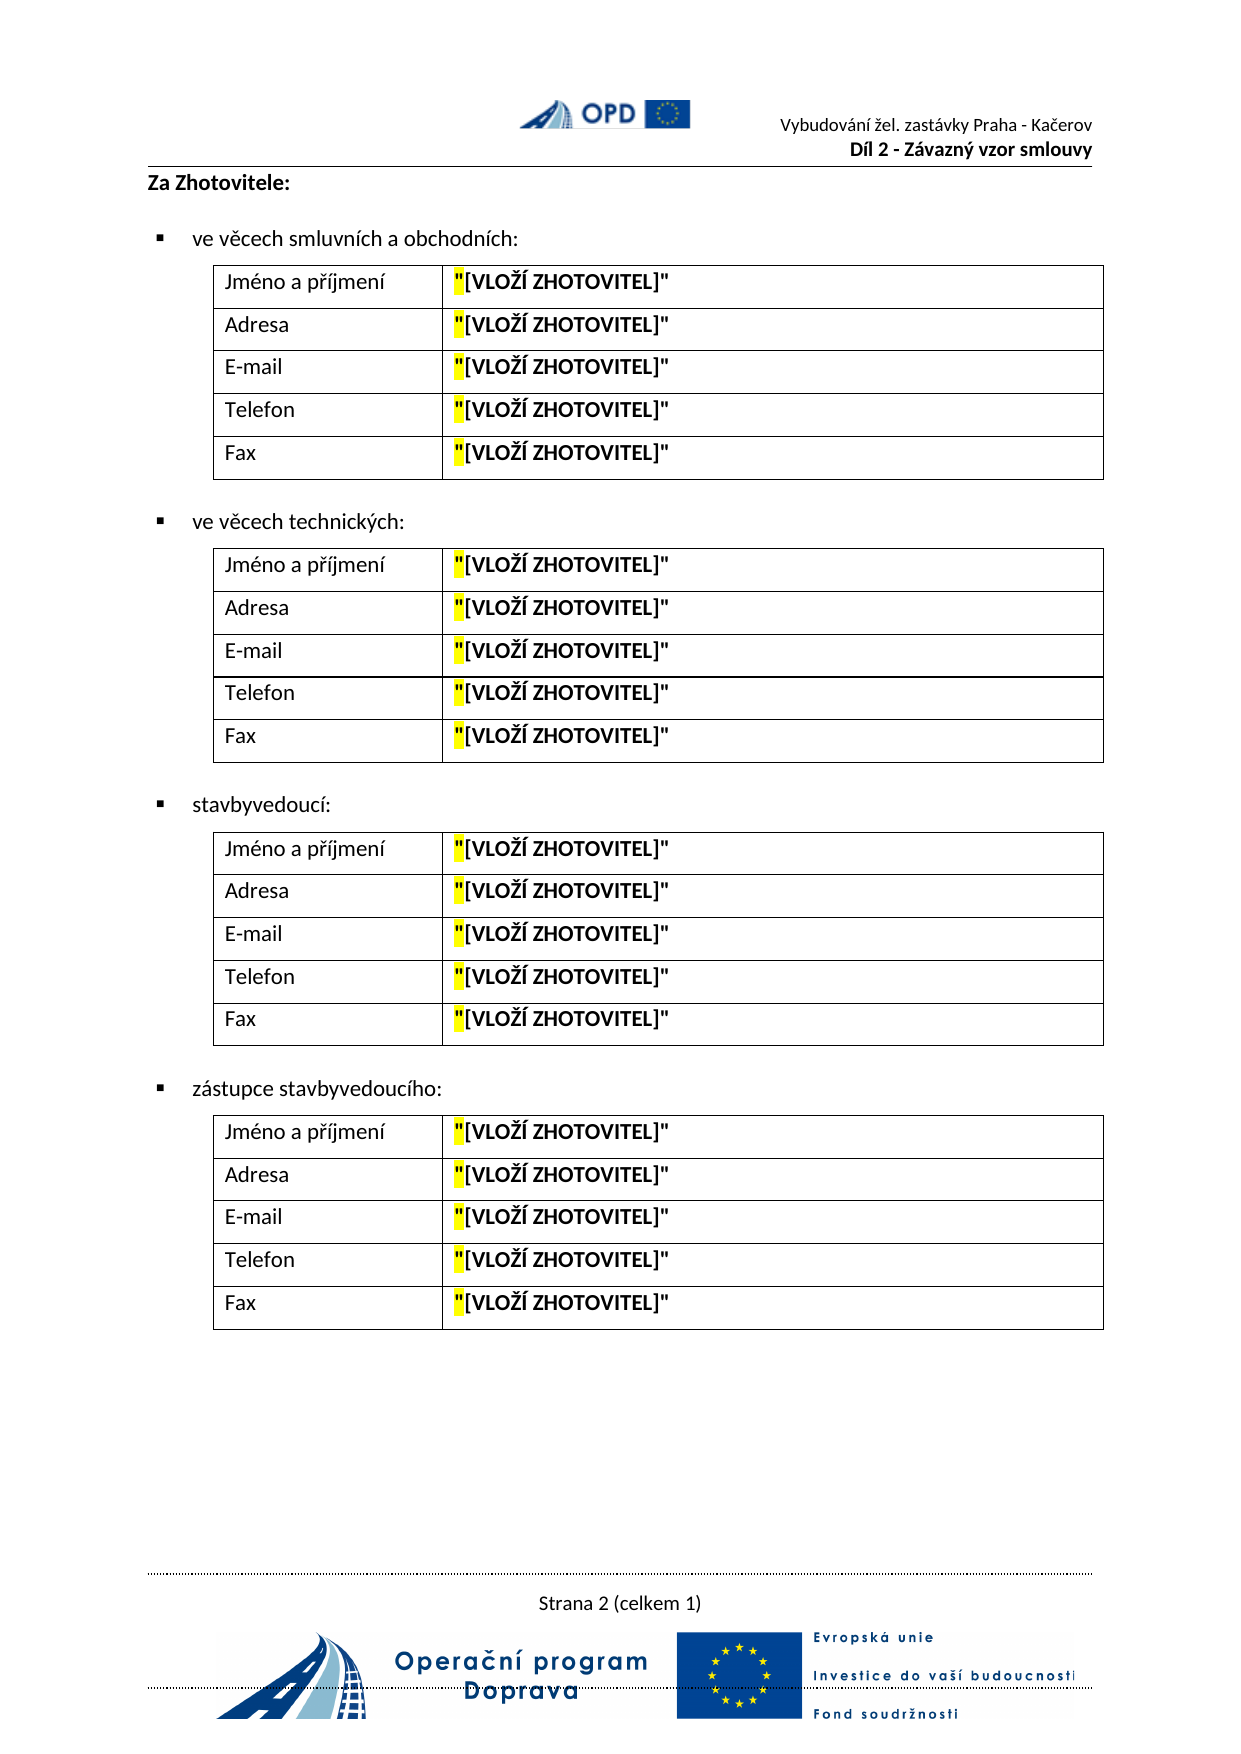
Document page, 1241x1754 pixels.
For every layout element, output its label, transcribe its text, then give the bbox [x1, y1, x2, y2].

table_cell [443, 394, 1103, 436]
table_cell E-mail [214, 1201, 442, 1243]
table_cell [443, 635, 1103, 676]
table_header Jméno a příjmení [214, 833, 442, 874]
table_header [443, 549, 1103, 591]
list ve věcech technických: [155, 504, 1092, 536]
table_cell Telefon [214, 961, 442, 1002]
table_cell Telefon [214, 678, 442, 719]
table_cell [443, 1004, 1103, 1045]
list zástupce stavbyvedoucího: [155, 1071, 1092, 1102]
table_cell [443, 437, 1103, 478]
table_cell [443, 592, 1103, 634]
list stavbyvedoucí: [155, 788, 1092, 819]
table_header Jméno a příjmení [214, 266, 442, 308]
table_cell Fax [214, 1004, 442, 1045]
table_header [443, 1116, 1103, 1158]
table_cell Adresa [214, 309, 442, 350]
table_cell [443, 918, 1103, 960]
table_cell E-mail [214, 635, 442, 676]
table_cell [443, 1244, 1103, 1286]
table_cell Telefon [214, 394, 442, 436]
table_cell [443, 720, 1103, 762]
table_cell Fax [214, 720, 442, 762]
table_cell [443, 351, 1103, 393]
table_cell Adresa [214, 875, 442, 917]
table_cell Telefon [214, 1244, 442, 1286]
table_cell [443, 1287, 1103, 1328]
table_header [443, 266, 1103, 308]
table_header Jméno a příjmení [214, 1116, 442, 1158]
list ve věcech smluvních a obchodních: [154, 221, 1092, 252]
picture [519, 100, 692, 132]
table_header [443, 833, 1103, 874]
table_cell Fax [214, 1287, 442, 1328]
text Za Zhotovitele: [148, 167, 1092, 196]
table_cell [443, 1159, 1103, 1200]
table_cell [443, 961, 1103, 1002]
picture [216, 1632, 1075, 1719]
table_cell Fax [214, 437, 442, 478]
table_cell [443, 678, 1103, 719]
table_cell [443, 309, 1103, 350]
table_cell [443, 875, 1103, 917]
table_cell E-mail [214, 918, 442, 960]
table_header Jméno a příjmení [214, 549, 442, 591]
table_cell E-mail [214, 351, 442, 393]
table_cell Adresa [214, 592, 442, 634]
table_cell Adresa [214, 1159, 442, 1200]
table_cell [443, 1201, 1103, 1243]
